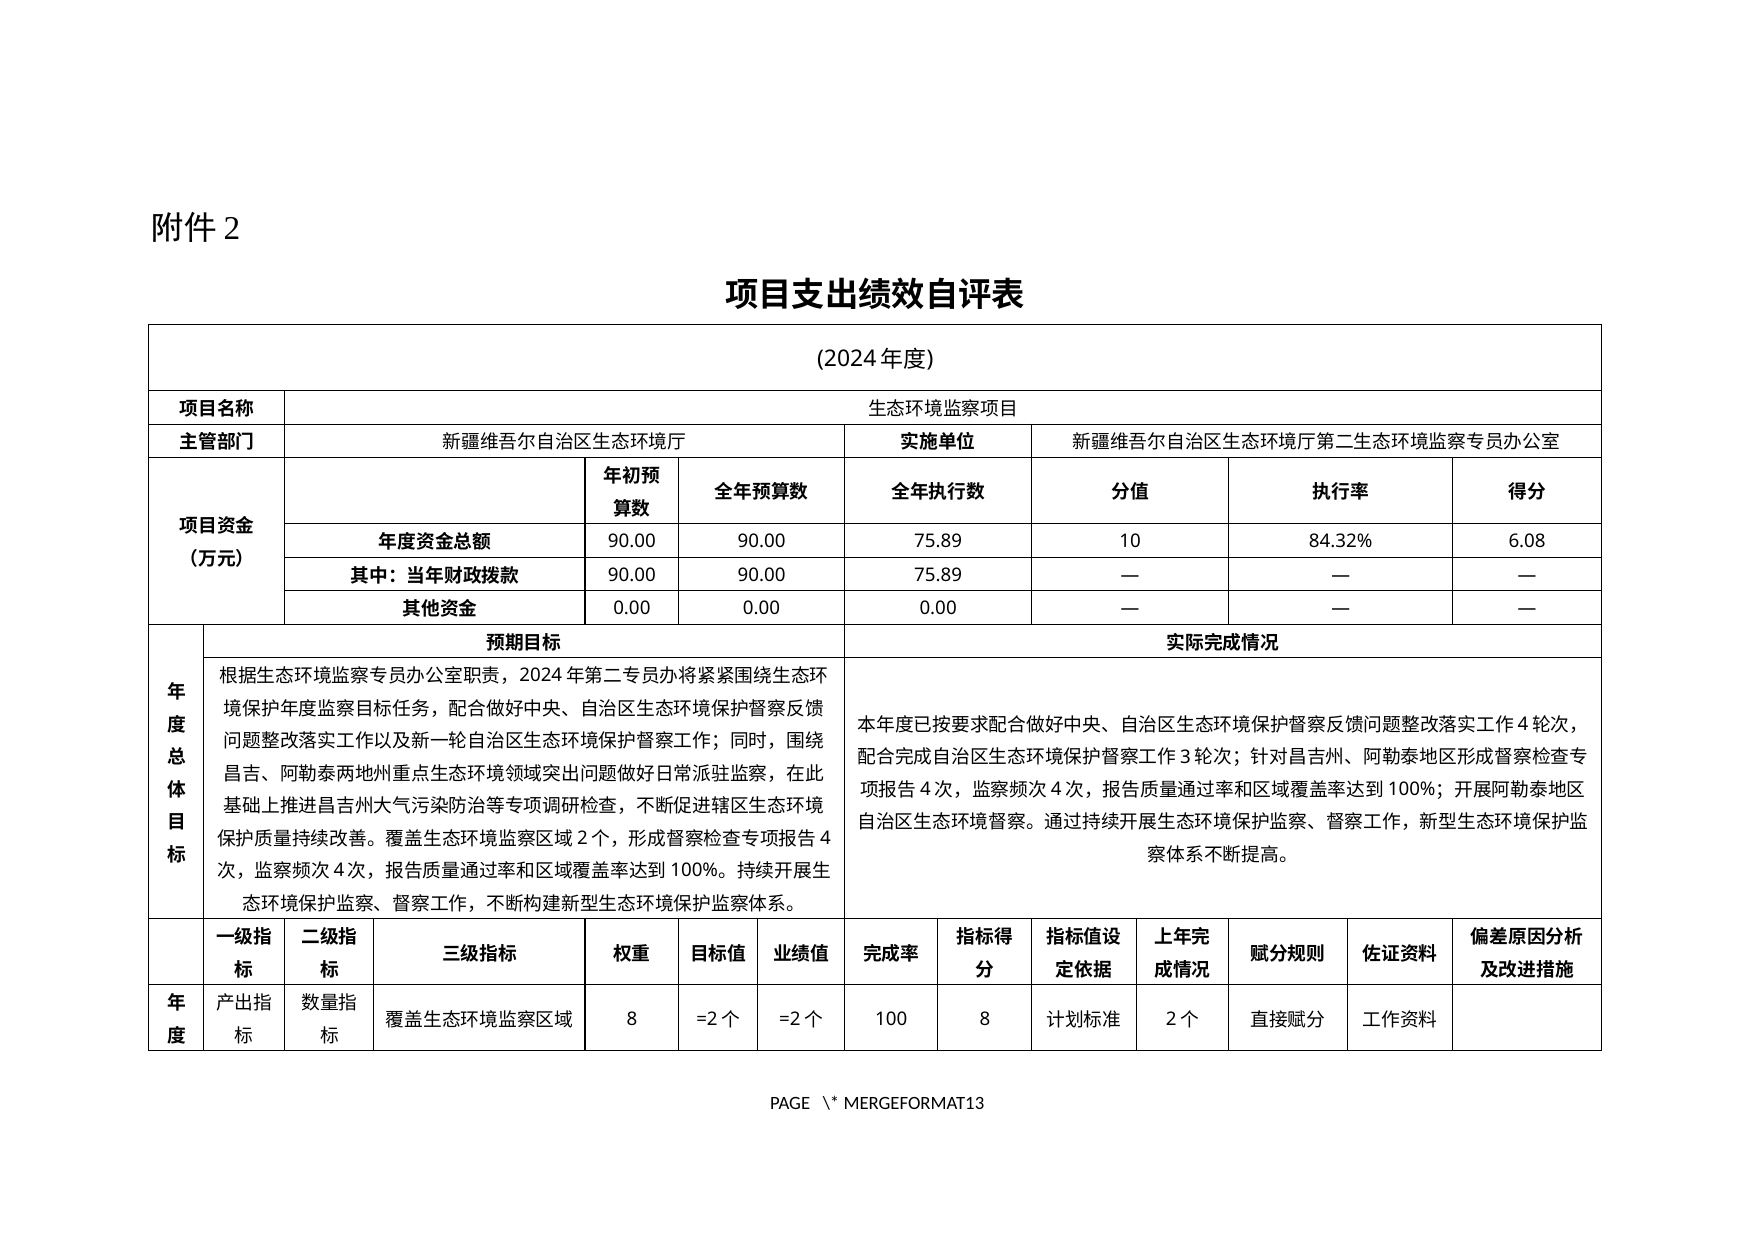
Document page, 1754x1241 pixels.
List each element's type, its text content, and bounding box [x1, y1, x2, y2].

table_cell 2个 [1137, 985, 1228, 1050]
table_cell 90.00 [679, 558, 844, 590]
table_cell — [1453, 558, 1601, 590]
table_cell 新疆维吾尔自治区生态环境厅第二生态环境监察专员办公室 [1032, 425, 1601, 457]
table_cell 100 [845, 985, 937, 1050]
table_cell 年度资金总额 [285, 524, 584, 557]
table_cell 新疆维吾尔自治区生态环境厅 [285, 425, 844, 457]
table_cell 其中：当年财政拨款 [285, 558, 584, 590]
table_cell 数量指标 [285, 985, 373, 1050]
table_cell 项目名称 [149, 391, 284, 423]
table_cell 预期目标 [204, 625, 844, 657]
table_cell 产出指标 [204, 985, 284, 1050]
table_cell 本年度已按要求配合做好中央、自治区生态环境保护督察反馈问题整改落实工作4轮次，配合完成自治区生态环境保护督察工作3轮次；针对昌吉州、阿勒泰地区形成督察检查专项报告4次，监察频次4次，报告质量通过率和区域覆盖率达到100%；开展阿勒泰地区自治区生态环境督察。通过持续开展生态环境保护监察、督察工作，新型生态环境保护监察体系不断提高。 [845, 658, 1601, 918]
table_cell [1453, 985, 1601, 1050]
table_cell 75.89 [845, 524, 1031, 557]
table_cell 偏差原因分析及改进措施 [1453, 919, 1601, 984]
table_cell 项目资金 （万元） [149, 458, 284, 624]
table_cell 目标值 [679, 919, 757, 984]
table_cell 生态环境监察项目 [285, 391, 1601, 423]
table_cell 三级指标 [374, 919, 584, 984]
table_cell — [1032, 558, 1228, 590]
table_cell 8 [938, 985, 1031, 1050]
table_cell 90.00 [586, 558, 678, 590]
table_cell 75.89 [845, 558, 1031, 590]
table_header 项目支出绩效自评表 [149, 259, 1601, 324]
table_cell 90.00 [679, 524, 844, 557]
table_cell 实施单位 [845, 425, 1031, 457]
table_cell =2个 [758, 985, 844, 1050]
table_cell 全年预算数 [679, 458, 844, 523]
table_cell 上年完成情况 [1137, 919, 1228, 984]
table_cell 权重 [586, 919, 678, 984]
text 附件2 [150, 194, 1604, 259]
table_cell 二级指标 [285, 919, 373, 984]
table_cell — [1453, 591, 1601, 624]
table_cell 完成率 [845, 919, 937, 984]
table_cell 0.00 [845, 591, 1031, 624]
table_cell 计划标准 [1032, 985, 1136, 1050]
table_cell 全年执行数 [845, 458, 1031, 523]
table_cell — [1032, 591, 1228, 624]
table_cell 得分 [1453, 458, 1601, 523]
table_cell — [1229, 558, 1452, 590]
table_cell 0.00 [679, 591, 844, 624]
table_cell 根据生态环境监察专员办公室职责，2024年第二专员办将紧紧围绕生态环境保护年度监察目标任务，配合做好中央、自治区生态环境保护督察反馈问题整改落实工作以及新一轮自治区生态环境保护督察工作；同时，围绕昌吉、阿勒泰两地州重点生态环境领域突出问题做好日常派驻监察，在此基础上推进昌吉州大气污染防治等专项调研检查，不断促进辖区生态环境保护质量持续改善。覆盖生态环境监察区域2个，形成督察检查专项报告4次，监察频次4次，报告质量通过率和区域覆盖率达到100%。持续开展生态环境保护监察、督察工作，不断构建新型生态环境保护监察体系。 [204, 658, 844, 918]
table_cell 84.32% [1229, 524, 1452, 557]
table_cell 业绩值 [758, 919, 844, 984]
table_cell 直接赋分 [1229, 985, 1347, 1050]
table_cell (2024年度) [149, 325, 1601, 390]
table_cell 工作资料 [1348, 985, 1452, 1050]
table_cell 8 [586, 985, 678, 1050]
table_cell 其他资金 [285, 591, 584, 624]
table_cell 年度绩效指标完成情况 [149, 985, 203, 1050]
table_cell — [1229, 591, 1452, 624]
table_cell 执行率 [1229, 458, 1452, 523]
table_cell 年初预算数 [586, 458, 678, 523]
table_cell 一级指标 [204, 919, 284, 984]
table_cell =2个 [679, 985, 757, 1050]
table_cell 0.00 [586, 591, 678, 624]
table_cell 佐证资料 [1348, 919, 1452, 984]
table_cell [285, 458, 584, 523]
table_cell 指标值设定依据 [1032, 919, 1136, 984]
table_cell 90.00 [586, 524, 678, 557]
table_cell 10 [1032, 524, 1228, 557]
table_cell [149, 919, 203, 984]
table_cell 实际完成情况 [845, 625, 1601, 657]
table_cell 分值 [1032, 458, 1228, 523]
table_cell 年度总体目标 [149, 625, 203, 918]
table_cell 主管部门 [149, 425, 284, 457]
table_cell 指标得分 [938, 919, 1031, 984]
table_cell 覆盖生态环境监察区域 [374, 985, 584, 1050]
table_cell 赋分规则 [1229, 919, 1347, 984]
table_cell 6.08 [1453, 524, 1601, 557]
